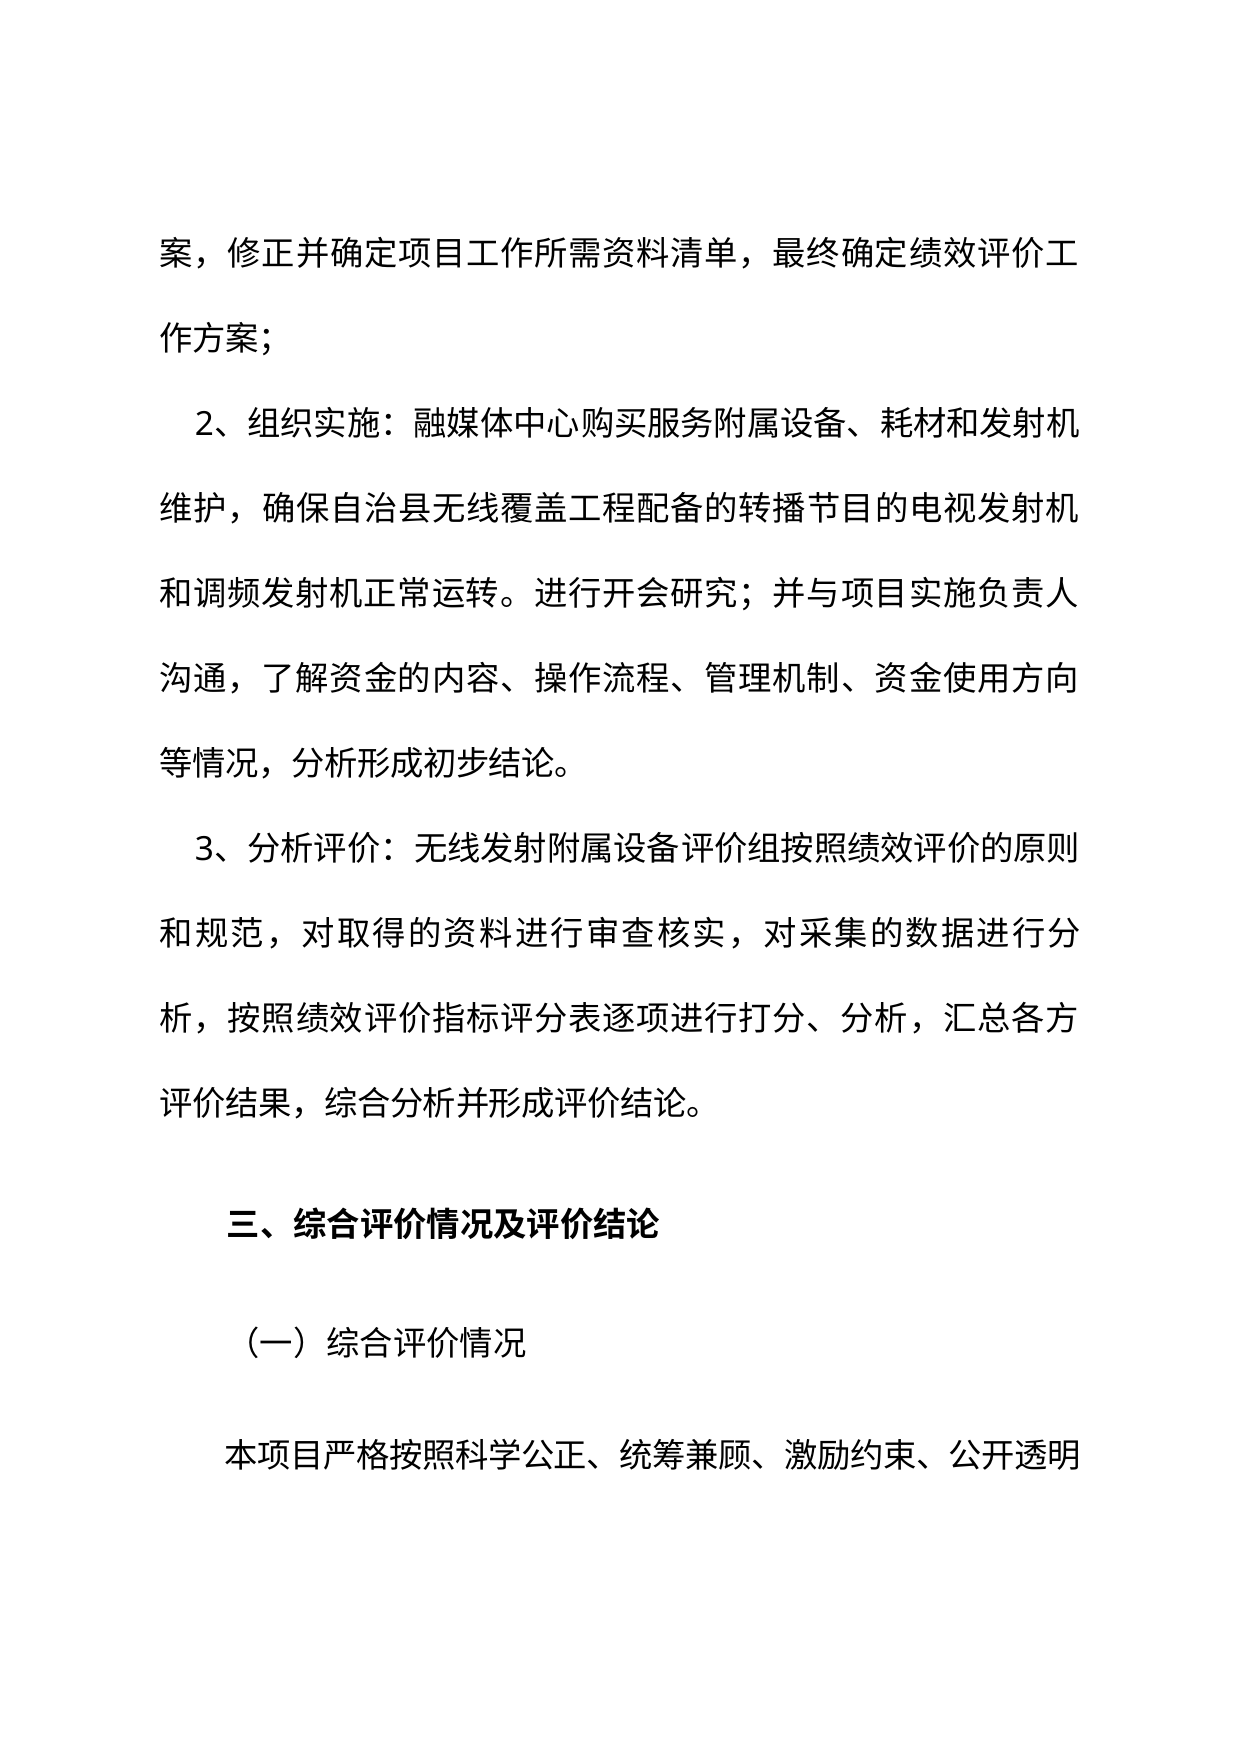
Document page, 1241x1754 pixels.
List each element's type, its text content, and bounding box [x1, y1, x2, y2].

subtitle （一）综合评价情况 [159, 1298, 1081, 1383]
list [159, 1411, 1081, 1496]
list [159, 209, 1081, 1144]
subtitle 三、综合评价情况及评价结论 [159, 1179, 1081, 1264]
